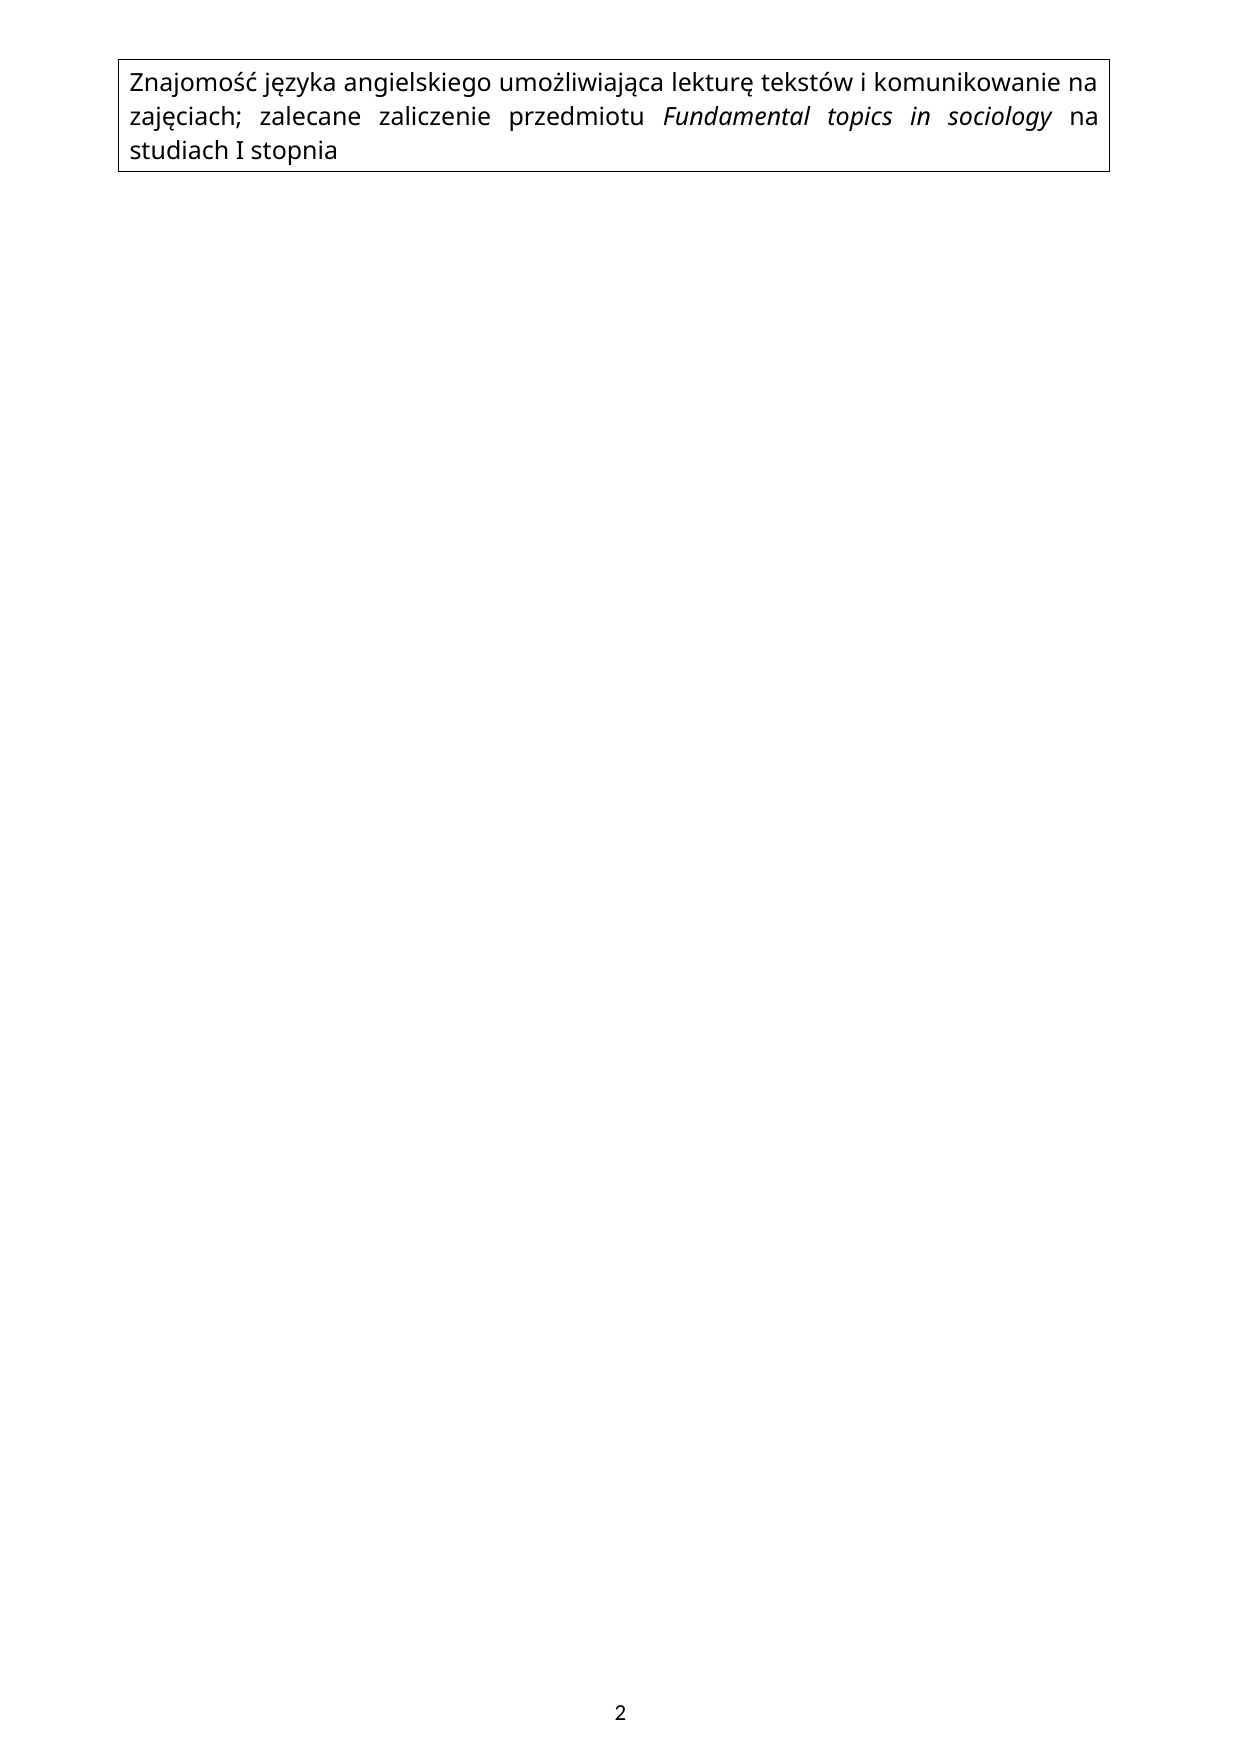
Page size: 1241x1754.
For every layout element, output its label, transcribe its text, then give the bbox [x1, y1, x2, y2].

table_header Znajomość języka angielskiego umożliwiająca lekturę tekstów i komunikowanie na zajęciach; zalecane zaliczenie przedmiotu Fundamental topics in sociology na studiach I stopnia [119, 60, 1109, 171]
